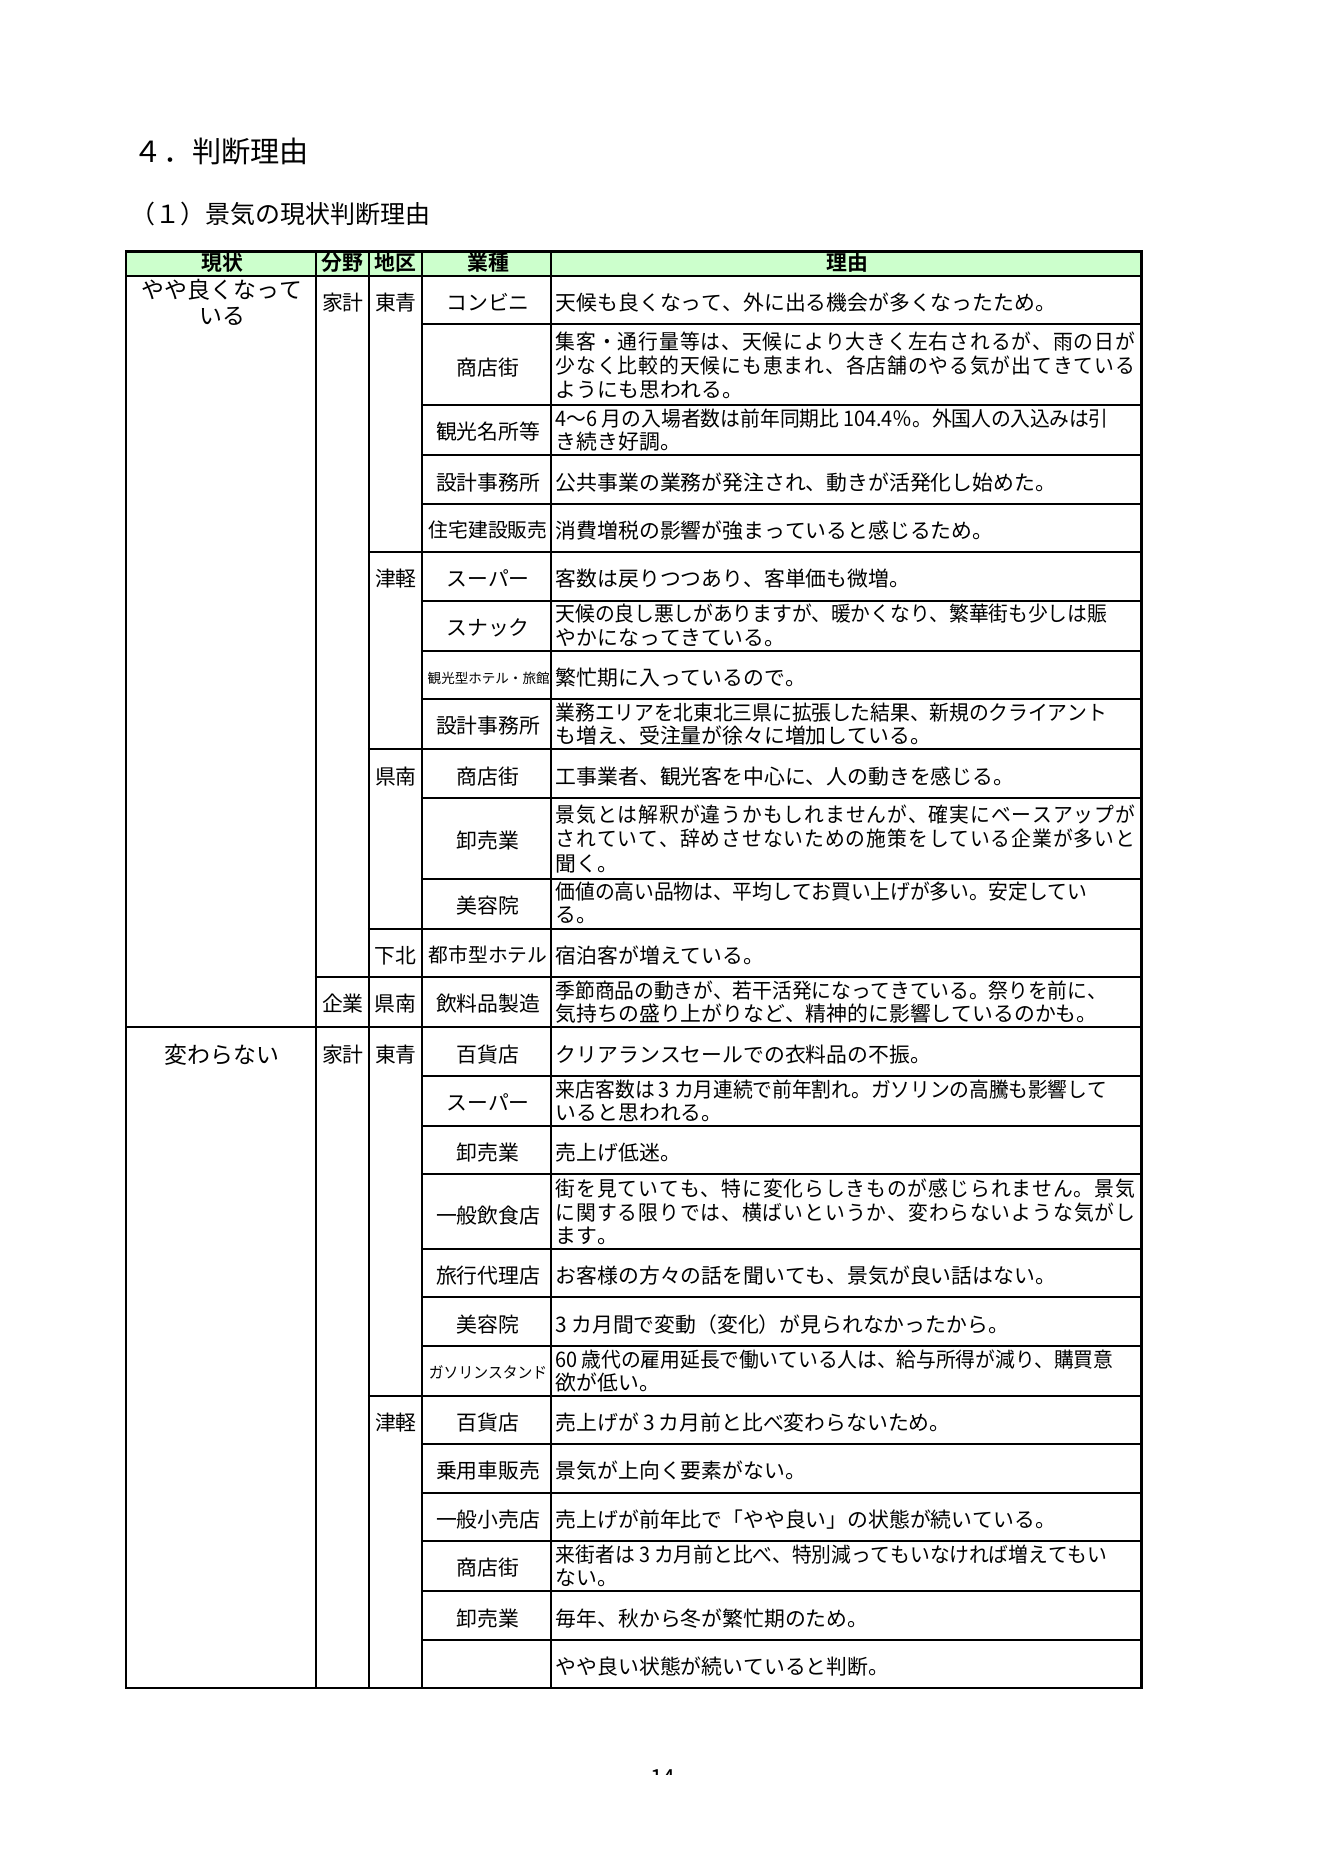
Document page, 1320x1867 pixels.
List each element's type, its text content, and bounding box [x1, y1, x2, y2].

table_cell [423, 1641, 550, 1687]
table_cell 家計 [317, 1028, 368, 1687]
table_cell 住宅建設販売 [423, 505, 550, 551]
table_cell 商店街 [423, 750, 550, 797]
table_cell 宿泊客が増えている。 [552, 930, 1140, 976]
table_cell 4～6月の入場者数は前年同期比104.4％。外国人の入込みは引 き続き好調。 [552, 406, 1140, 454]
table_cell 設計事務所 [423, 700, 550, 748]
table_cell 天候の良し悪しがありますが、暖かくなり、繁華街も少しは賑 やかになってきている。 [552, 602, 1140, 650]
table_cell 商店街 [423, 1542, 550, 1590]
table_cell 一般飲食店 [423, 1175, 550, 1248]
table_cell 3カ月間で変動（変化）が見られなかったから。 [552, 1298, 1140, 1344]
subtitle ４．判断理由 [134, 129, 1155, 171]
table_cell 客数は戻りつつあり、客単価も微増。 [552, 553, 1140, 599]
table_cell 価値の高い品物は、平均してお買い上げが多い。安定してい る。 [552, 880, 1140, 928]
table_cell 商店街 [423, 325, 550, 404]
table_cell 百貨店 [423, 1397, 550, 1443]
table_cell クリアランスセールでの衣料品の不振。 [552, 1028, 1140, 1075]
table_cell 東青 [370, 1028, 421, 1395]
table_cell 家計 [317, 277, 368, 976]
table_cell 売上げ低迷。 [552, 1127, 1140, 1173]
table_cell 来店客数は3カ月連続で前年割れ。ガソリンの高騰も影響して いると思われる。 [552, 1077, 1140, 1125]
table_cell 消費増税の影響が強まっていると感じるため。 [552, 505, 1140, 551]
table_cell 企業 [317, 978, 368, 1026]
table_cell 県南 [370, 750, 421, 928]
table_cell 県南 [370, 978, 421, 1026]
table_cell 工事業者、観光客を中心に、人の動きを感じる。 [552, 750, 1140, 797]
table_cell 業務エリアを北東北三県に拡張した結果、新規のクライアント も増え、受注量が徐々に増加している。 [552, 700, 1140, 748]
table_header 理由 [552, 253, 1140, 275]
table_cell 変わらない [127, 1028, 315, 1687]
table_cell 一般小売店 [423, 1494, 550, 1540]
table_cell 下北 [370, 930, 421, 976]
table_cell 都市型ホテル [423, 930, 550, 976]
table_cell 設計事務所 [423, 456, 550, 503]
table_cell 60歳代の雇用延長で働いている人は、給与所得が減り、購買意 欲が低い。 [552, 1347, 1140, 1395]
table_cell 卸売業 [423, 1592, 550, 1639]
table_cell やや良い状態が続いていると判断。 [552, 1641, 1140, 1687]
table_cell スーパー [423, 553, 550, 599]
table_cell 街を見ていても、特に変化らしきものが感じられません。景気 に関する限りでは、横ばいというか、変わらないような気がし ます。 [552, 1175, 1140, 1248]
table_cell 津軽 [370, 553, 421, 748]
table_cell やや良くなっている [127, 277, 315, 1026]
table_cell 来街者は3カ月前と比べ、特別減ってもいなければ増えてもい ない。 [552, 1542, 1140, 1590]
table_cell 観光名所等 [423, 406, 550, 454]
table_cell 東青 [370, 277, 421, 551]
table_header 地区 [370, 253, 421, 275]
subtitle （１）景気の現状判断理由 [130, 194, 1155, 230]
table_cell スナック [423, 602, 550, 650]
table_cell 景気とは解釈が違うかもしれませんが、確実にベースアップが されていて、辞めさせないための施策をしている企業が多いと 聞く。 [552, 799, 1140, 877]
table_cell 売上げが前年比で「やや良い」の状態が続いている。 [552, 1494, 1140, 1540]
table_cell お客様の方々の話を聞いても、景気が良い話はない。 [552, 1250, 1140, 1296]
table_cell コンビニ [423, 277, 550, 323]
table_cell 卸売業 [423, 799, 550, 877]
table_cell スーパー [423, 1077, 550, 1125]
table_cell 美容院 [423, 880, 550, 928]
table_cell 卸売業 [423, 1127, 550, 1173]
table_header 分野 [317, 253, 368, 275]
table_cell 百貨店 [423, 1028, 550, 1075]
table_cell ガソリンスタンド [423, 1347, 550, 1395]
table_cell 観光型ホテル・旅館 [423, 652, 550, 698]
table_cell 乗用車販売 [423, 1445, 550, 1492]
table_cell 飲料品製造 [423, 978, 550, 1026]
table_cell 旅行代理店 [423, 1250, 550, 1296]
table_cell 集客・通行量等は、天候により大きく左右されるが、雨の日が 少なく比較的天候にも恵まれ、各店舗のやる気が出てきている ようにも思われる。 [552, 325, 1140, 404]
table_cell 津軽 [370, 1397, 421, 1687]
table_cell 売上げが3カ月前と比べ変わらないため。 [552, 1397, 1140, 1443]
table_cell 公共事業の業務が発注され、動きが活発化し始めた。 [552, 456, 1140, 503]
table_cell 繁忙期に入っているので。 [552, 652, 1140, 698]
table_cell 美容院 [423, 1298, 550, 1344]
table_cell 天候も良くなって、外に出る機会が多くなったため。 [552, 277, 1140, 323]
table_cell 毎年、秋から冬が繁忙期のため。 [552, 1592, 1140, 1639]
table_header 業種 [423, 253, 550, 275]
table_cell 季節商品の動きが、若干活発になってきている。祭りを前に、 気持ちの盛り上がりなど、精神的に影響しているのかも。 [552, 978, 1140, 1026]
table_header 現状 [127, 253, 315, 275]
table_cell 景気が上向く要素がない。 [552, 1445, 1140, 1492]
